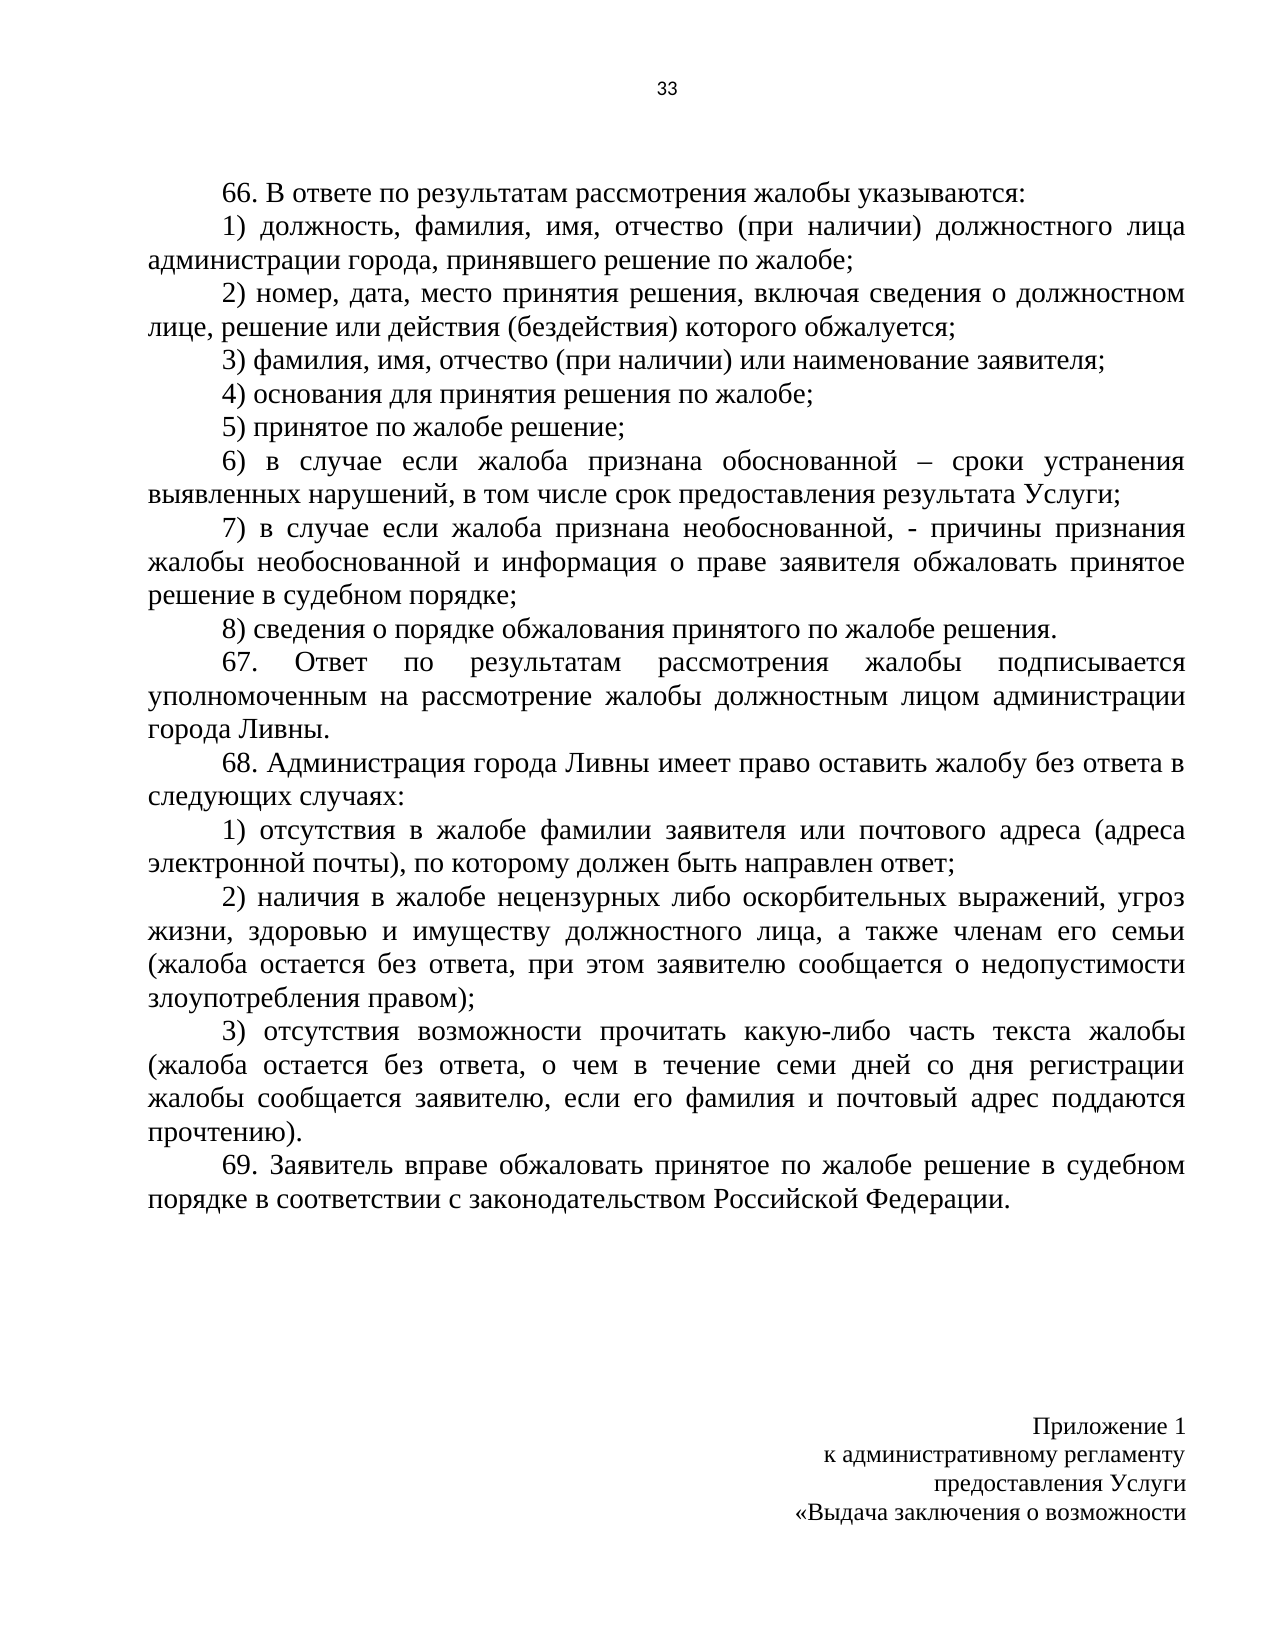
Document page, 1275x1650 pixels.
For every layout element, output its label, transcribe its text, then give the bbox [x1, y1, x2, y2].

text 68. Администрация города Ливны имеет право оставить жалобу без ответа в следующих случаях: [148, 745, 1186, 812]
text 5) принятое по жалобе решение; [148, 409, 1186, 443]
text 2) номер, дата, место принятия решения, включая сведения о должностном лице, решение или действия (бездействия) которого обжалуется; [148, 275, 1186, 342]
text 6) в случае если жалоба признана обоснованной – сроки устранения выявленных нарушений, в том числе срок предоставления результата Услуги; [148, 443, 1186, 510]
text к административному регламенту [148, 1440, 1186, 1469]
text Приложение 1 [148, 1412, 1186, 1440]
text 3) отсутствия возможности прочитать какую-либо часть текста жалобы (жалоба остается без ответа, о чем в течение семи дней со дня регистрации жалобы сообщается заявителю, если его фамилия и почтовый адрес поддаются прочтению). [148, 1013, 1186, 1147]
text 7) в случае если жалоба признана необоснованной, - причины признания жалобы необоснованной и информация о праве заявителя обжаловать принятое решение в судебном порядке; [148, 510, 1186, 611]
text 1) должность, фамилия, имя, отчество (при наличии) должностного лица администрации города, принявшего решение по жалобе; [148, 208, 1186, 275]
text 1) отсутствия в жалобе фамилии заявителя или почтового адреса (адреса электронной почты), по которому должен быть направлен ответ; [148, 812, 1186, 879]
text 69. Заявитель вправе обжаловать принятое по жалобе решение в судебном порядке в соответствии с законодательством Российской Федерации. [148, 1147, 1186, 1214]
text 67. Ответ по результатам рассмотрения жалобы подписывается уполномоченным на рассмотрение жалобы должностным лицом администрации города Ливны. [148, 644, 1186, 745]
text предоставления Услуги [148, 1469, 1186, 1497]
text 2) наличия в жалобе нецензурных либо оскорбительных выражений, угроз жизни, здоровью и имуществу должностного лица, а также членам его семьи (жалоба остается без ответа, при этом заявителю сообщается о недопустимости злоупотребления правом); [148, 879, 1186, 1013]
text 66. В ответе по результатам рассмотрения жалобы указываются: [148, 175, 1186, 208]
text 8) сведения о порядке обжалования принятого по жалобе решения. [148, 611, 1186, 644]
text «Выдача заключения о возможности [148, 1497, 1186, 1526]
text 4) основания для принятия решения по жалобе; [148, 376, 1186, 409]
text 3) фамилия, имя, отчество (при наличии) или наименование заявителя; [148, 342, 1186, 376]
